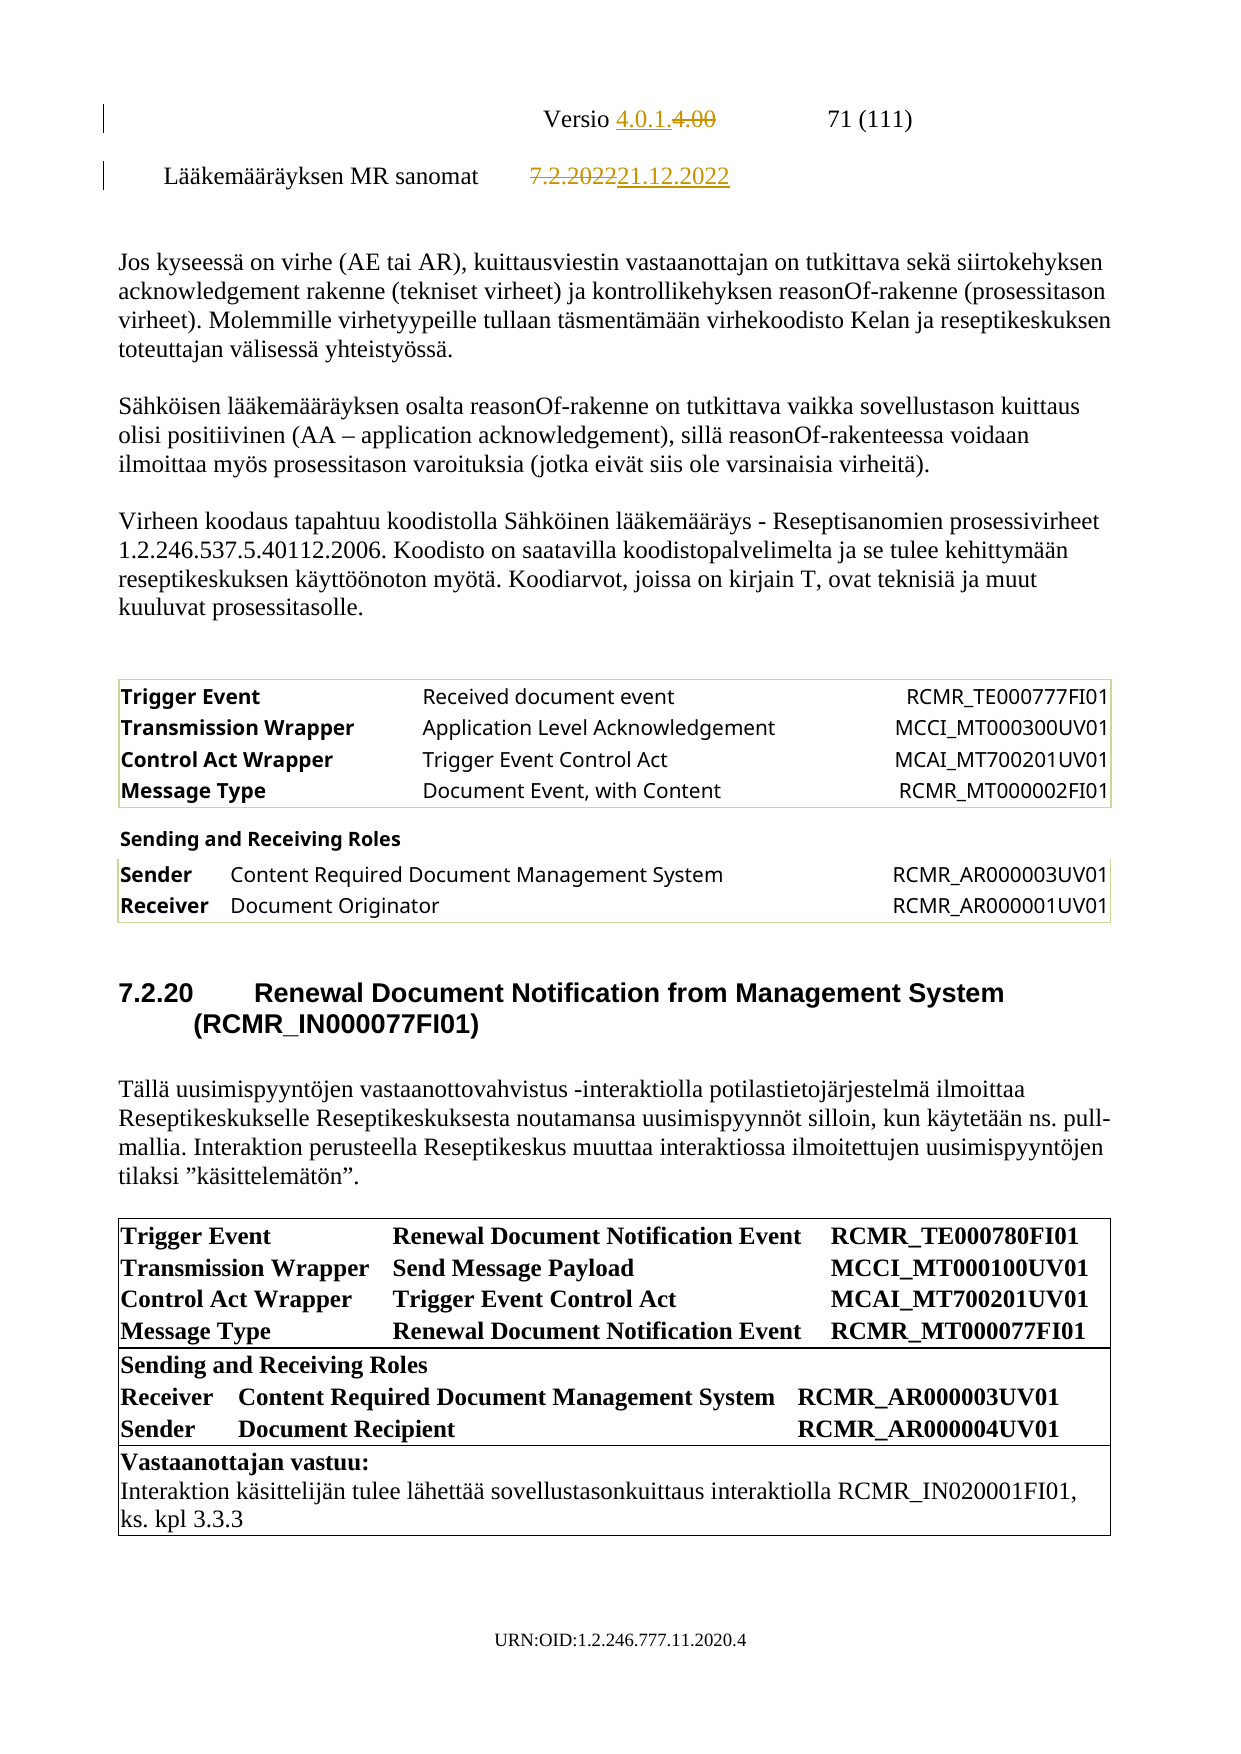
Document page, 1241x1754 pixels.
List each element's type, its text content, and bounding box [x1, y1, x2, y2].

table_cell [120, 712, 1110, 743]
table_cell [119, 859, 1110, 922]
text Sähköisen lääkemääräyksen osalta reasonOf-rakenne on tutkittava vaikka sovellustason kuittaus olisi positiivinen (AA – application acknowledgement), sillä reasonOf-rakenteessa voidaan ilmoittaa myös prosessitason varoituksia (jotka eivät siis ole varsinaisia virheitä). [118, 391, 1122, 477]
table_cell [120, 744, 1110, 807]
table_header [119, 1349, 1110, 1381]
subtitle Renewal Document Notification from Management System (RCMR_IN000077FI01) [118, 977, 1122, 1039]
text Tällä uusimispyyntöjen vastaanottovahvistus -interaktiolla potilastietojärjestelmä ilmoittaa Reseptikeskukselle Reseptikeskuksesta noutamansa uusimispyynnöt silloin, kun käytetään ns. pull-mallia. Interaktion perusteella Reseptikeskus muuttaa interaktiossa ilmoitettujen uusimispyyntöjen tilaksi ”käsittelemätön”. [118, 1074, 1122, 1189]
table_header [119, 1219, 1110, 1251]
text Jos kyseessä on virhe (AE tai AR), kuittausviestin vastaanottajan on tutkittava sekä siirtokehyksen acknowledgement rakenne (tekniset virheet) ja kontrollikehyksen reasonOf-rakenne (prosessitason virheet). Molemmille virhetyypeille tullaan täsmentämään virhekoodisto Kelan ja reseptikeskuksen toteuttajan välisessä yhteistyössä. [118, 247, 1122, 362]
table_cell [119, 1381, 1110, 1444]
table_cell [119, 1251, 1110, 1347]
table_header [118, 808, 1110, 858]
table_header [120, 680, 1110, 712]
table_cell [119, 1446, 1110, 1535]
text Virheen koodaus tapahtuu koodistolla Sähköinen lääkemääräys - Reseptisanomien prosessivirheet 1.2.246.537.5.40112.2006. Koodisto on saatavilla koodistopalvelimelta ja se tulee kehittymään reseptikeskuksen käyttöönoton myötä. Koodiarvot, joissa on kirjain T, ovat teknisiä ja muut kuuluvat prosessitasolle. [118, 506, 1122, 621]
